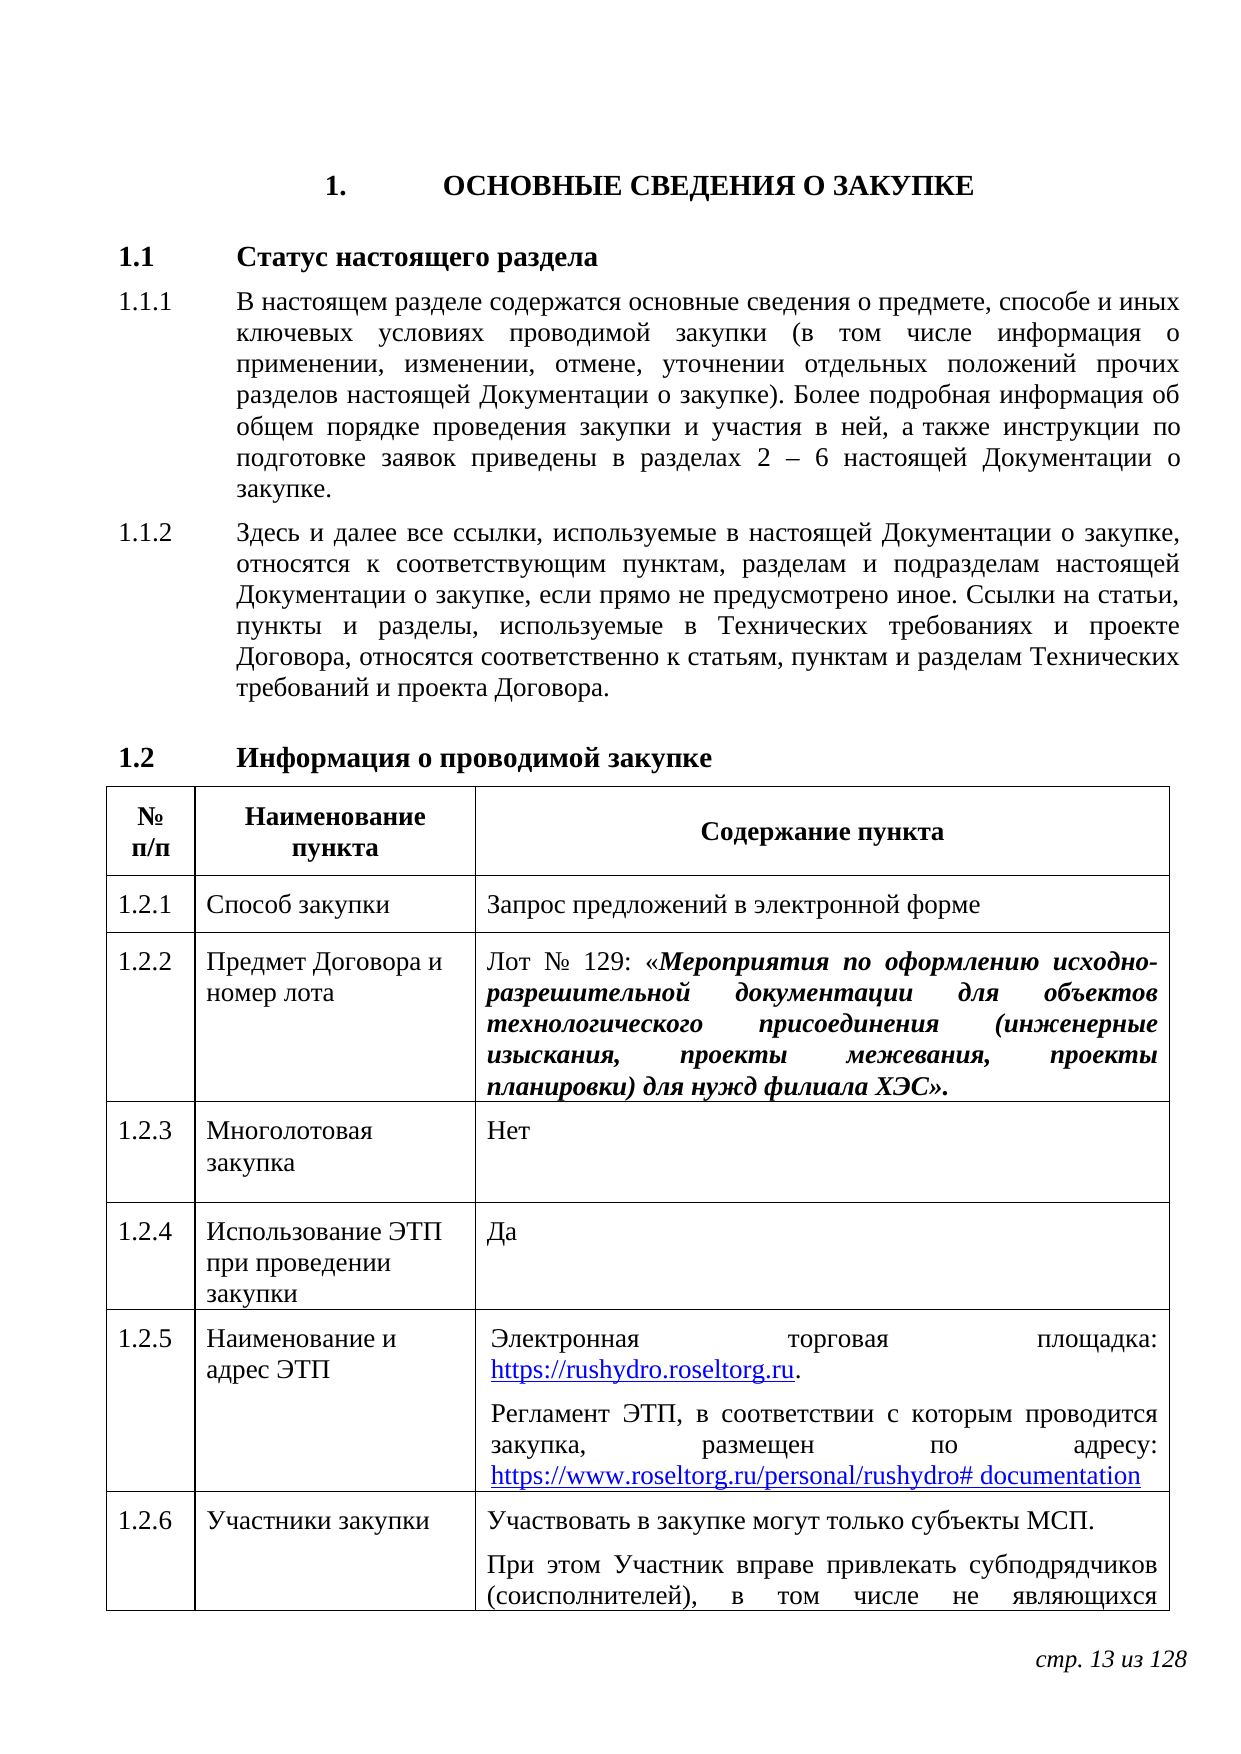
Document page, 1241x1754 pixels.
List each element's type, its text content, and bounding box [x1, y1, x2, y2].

table_cell Электронная торговая площадка: https://rushydro.roseltorg.ru. Регламент ЭТП, в соответствии с которым проводится закупка, размещен по адресу: https://www.roseltorg.ru/personal/rushydro# documentation [476, 1310, 1169, 1491]
table_header Наименование пункта [196, 787, 475, 874]
table_cell Участники закупки [196, 1492, 475, 1610]
list В настоящем разделе содержатся основные сведения о предмете, способе и иных ключевых условиях проводимой закупки (в том числе информация о применении, изменении, отмене, уточнении отдельных положений прочих разделов настоящей Документации о закупке). Более подробная информация об общем порядке проведения закупки и участия в ней, а также инструкции по подготовке заявок приведены в разделах 2 – 6 настоящей Документации о закупке. [118, 285, 1181, 503]
table_cell [107, 1310, 194, 1491]
table_cell Способ закупки [196, 876, 475, 932]
table_cell Лот № 129: «Мероприятия по оформлению исходно-разрешительной документации для объектов технологического присоединения (инженерные изыскания, проекты межевания, проекты планировки) для нужд филиала ХЭС». [476, 933, 1169, 1101]
table_cell [107, 876, 194, 932]
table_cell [476, 1492, 1169, 1610]
table_cell Предмет Договора и номер лота [196, 933, 475, 1101]
table_cell Использование ЭТП при проведении закупки [196, 1203, 475, 1309]
table_header Содержание пункта [476, 787, 1169, 874]
subtitle ОСНОВНЫЕ СВЕДЕНИЯ О ЗАКУПКЕ [118, 168, 1181, 202]
subtitle Информация о проводимой закупке [118, 740, 1181, 774]
subtitle Статус настоящего раздела [118, 239, 1181, 273]
table_cell Да [476, 1203, 1169, 1309]
table_cell [107, 1102, 194, 1202]
table_cell Наименование и адрес ЭТП [196, 1310, 475, 1491]
table_header № п/п [107, 787, 194, 874]
table_cell Нет [476, 1102, 1169, 1202]
table_cell [107, 1492, 194, 1610]
table_cell Запрос предложений в электронной форме [476, 876, 1169, 932]
list Здесь и далее все ссылки, используемые в настоящей Документации о закупке, относятся к соответствующим пунктам, разделам и подразделам настоящей Документации о закупке, если прямо не предусмотрено иное. Ссылки на статьи, пункты и разделы, используемые в Технических требованиях и проекте Договора, относятся соответственно к статьям, пунктам и разделам Технических требований и проекта Договора. [118, 516, 1181, 703]
table_cell [107, 1203, 194, 1309]
table_cell [107, 933, 194, 1101]
table_cell Многолотовая закупка [196, 1102, 475, 1202]
